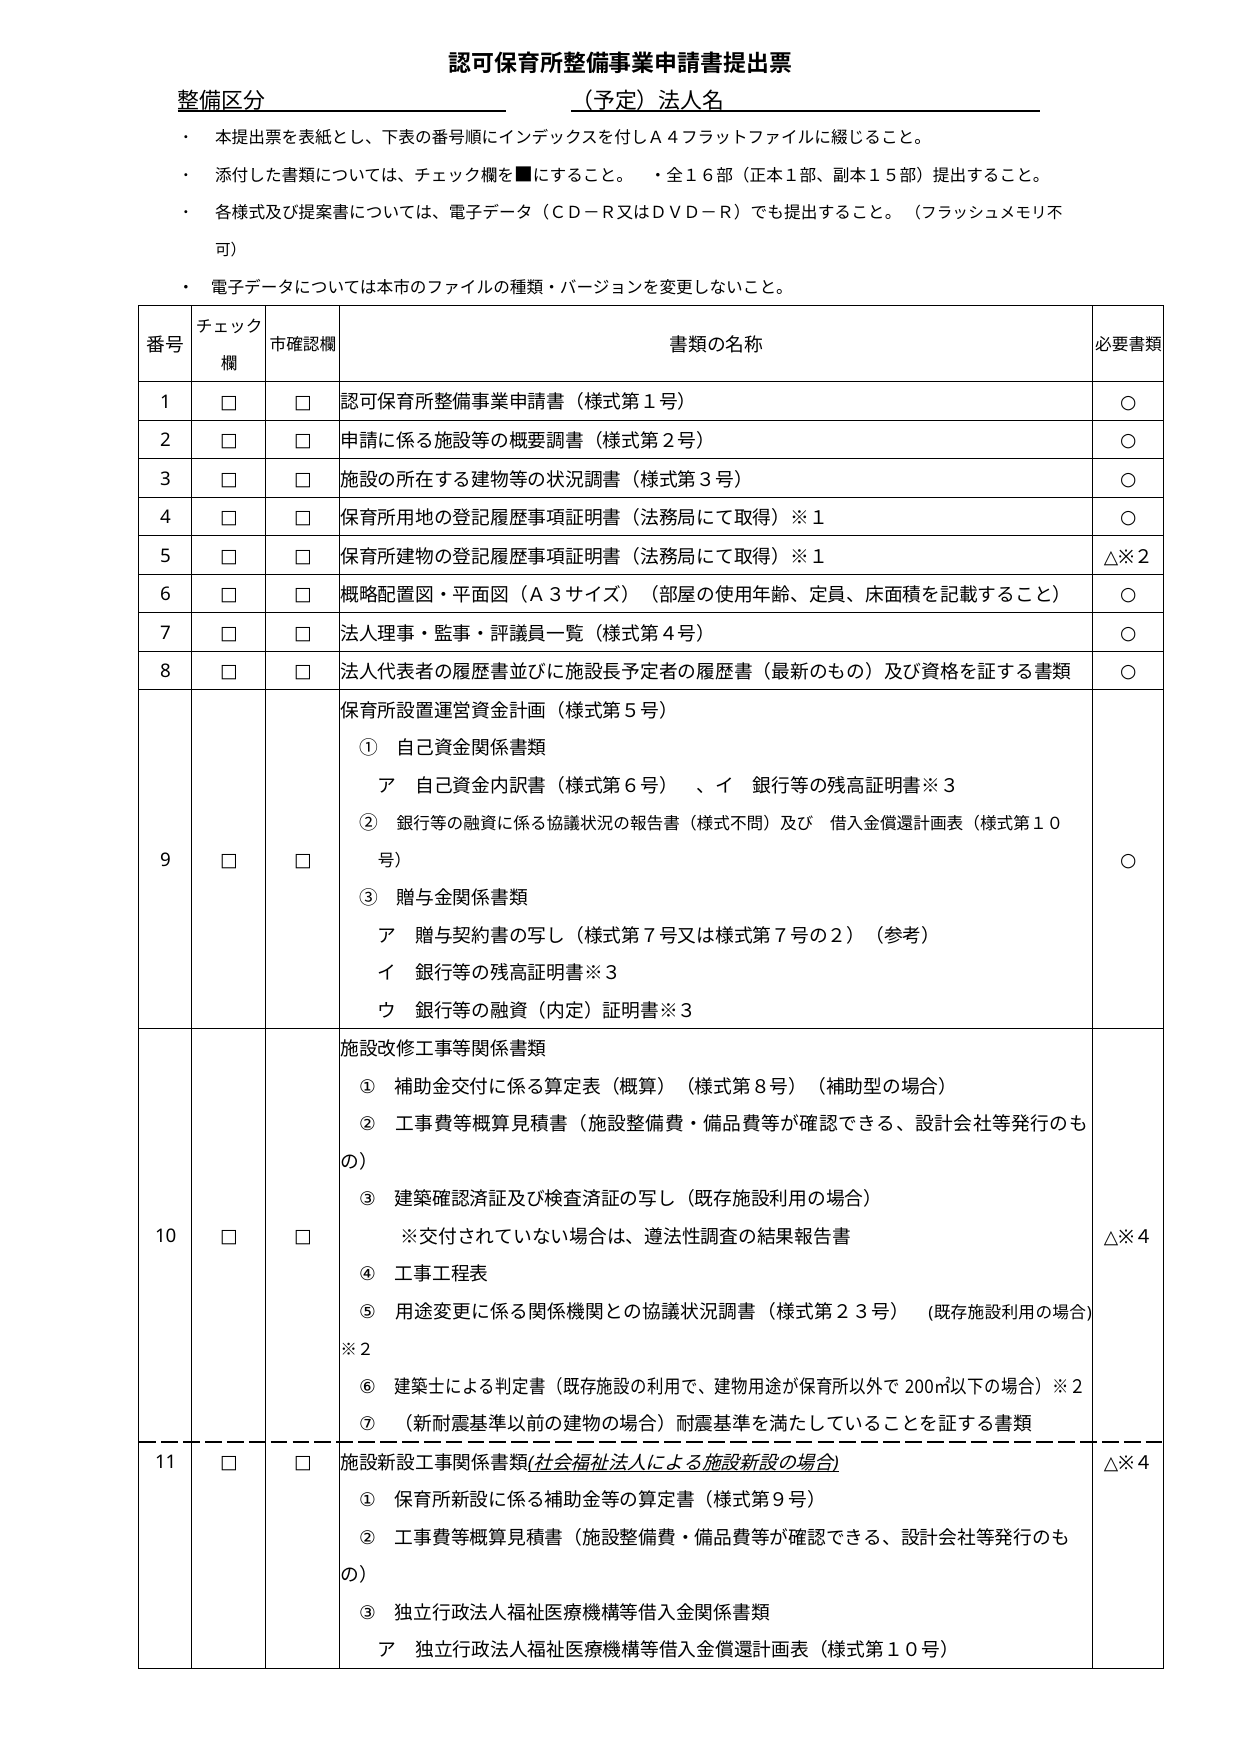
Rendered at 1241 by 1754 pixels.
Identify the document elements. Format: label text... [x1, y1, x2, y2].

table_cell 11 [139, 1441, 191, 1667]
table_cell 法人理事・監事・評議員一覧（様式第４号） [340, 613, 1092, 651]
table_header 番号 [139, 306, 191, 381]
table_cell 4 [139, 498, 191, 535]
text 整備区分 （予定）法人名 [177, 80, 1051, 117]
table_cell △※４ [1093, 1029, 1163, 1441]
table_header 書類の名称 [340, 306, 1092, 381]
table_cell △※４ [1093, 1441, 1163, 1667]
table_cell 認可保育所整備事業申請書（様式第１号） [340, 382, 1092, 419]
table_cell 5 [139, 536, 191, 574]
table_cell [340, 1441, 1092, 1667]
table_cell ○ [1093, 575, 1163, 612]
table_cell 施設の所在する建物等の状況調書（様式第３号） [340, 459, 1092, 497]
list 添付した書類については、チェック欄をにすること。 ・全１６部（正本１部、副本１５部）提出すること。 [177, 155, 1063, 192]
table_cell 7 [139, 613, 191, 651]
table_header 必要書類 [1093, 306, 1163, 381]
table_cell 保育所設置運営資金計画（様式第５号） ① 自己資金関係書類 ア 自己資金内訳書（様式第６号） 、イ 銀行等の残高証明書※３ ② 銀行等の融資に係る協議状況の報告書（様式不問）及び 借入金償還計画表（様式第１０号） ③ 贈与金関係書類 ア 贈与契約書の写し（様式第７号又は様式第７号の２）（参考） イ 銀行等の残高証明書※３ ウ 銀行等の融資（内定）証明書※３ [340, 690, 1092, 1028]
table_cell 申請に係る施設等の概要調書（様式第２号） [340, 421, 1092, 458]
table_header チェック欄 [192, 306, 265, 381]
table_cell ○ [1093, 382, 1163, 419]
table_cell 概略配置図・平面図（Ａ３サイズ）（部屋の使用年齢、定員、床面積を記載すること） [340, 575, 1092, 612]
table_cell 3 [139, 459, 191, 497]
table_cell ○ [1093, 652, 1163, 689]
list 各様式及び提案書については、電子データ（ＣＤ－Ｒ又はＤＶＤ－Ｒ）でも提出すること。（フラッシュメモリ不可） [177, 192, 1063, 267]
table_cell 2 [139, 421, 191, 458]
table_cell △※２ [1093, 536, 1163, 574]
text ・ 電子データについては本市のファイルの種類・バージョンを変更しないこと。 [177, 267, 1051, 305]
table_cell 6 [139, 575, 191, 612]
table_cell 9 [139, 690, 191, 1028]
table_cell 1 [139, 382, 191, 419]
table_cell 保育所用地の登記履歴事項証明書（法務局にて取得）※１ [340, 498, 1092, 535]
table_cell 10 [139, 1029, 191, 1441]
list 本提出票を表紙とし、下表の番号順にインデックスを付しＡ４フラットファイルに綴じること。 [177, 117, 1063, 155]
table_cell ○ [1093, 459, 1163, 497]
table_cell 法人代表者の履歴書並びに施設長予定者の履歴書（最新のもの）及び資格を証する書類 [340, 652, 1092, 689]
table_cell ○ [1093, 421, 1163, 458]
table_cell 施設改修工事等関係書類 ① 補助金交付に係る算定表（概算）（様式第８号）（補助型の場合） ② 工事費等概算見積書（施設整備費・備品費等が確認できる、設計会社等発行のもの） ③ 建築確認済証及び検査済証の写し（既存施設利用の場合） ※交付されていない場合は、遵法性調査の結果報告書 ④ 工事工程表 ⑤ 用途変更に係る関係機関との協議状況調書（様式第２３号） (既存施設利用の場合) ※２ ⑥ 建築士による判定書（既存施設の利用で、建物用途が保育所以外で200㎡以下の場合）※２ ⑦ （新耐震基準以前の建物の場合）耐震基準を満たしていることを証する書類 [340, 1029, 1092, 1441]
table_cell 保育所建物の登記履歴事項証明書（法務局にて取得）※１ [340, 536, 1092, 574]
table_cell 8 [139, 652, 191, 689]
table_cell ○ [1093, 613, 1163, 651]
table_header 市確認欄 [266, 306, 339, 381]
table_cell ○ [1093, 690, 1163, 1028]
table_cell ○ [1093, 498, 1163, 535]
